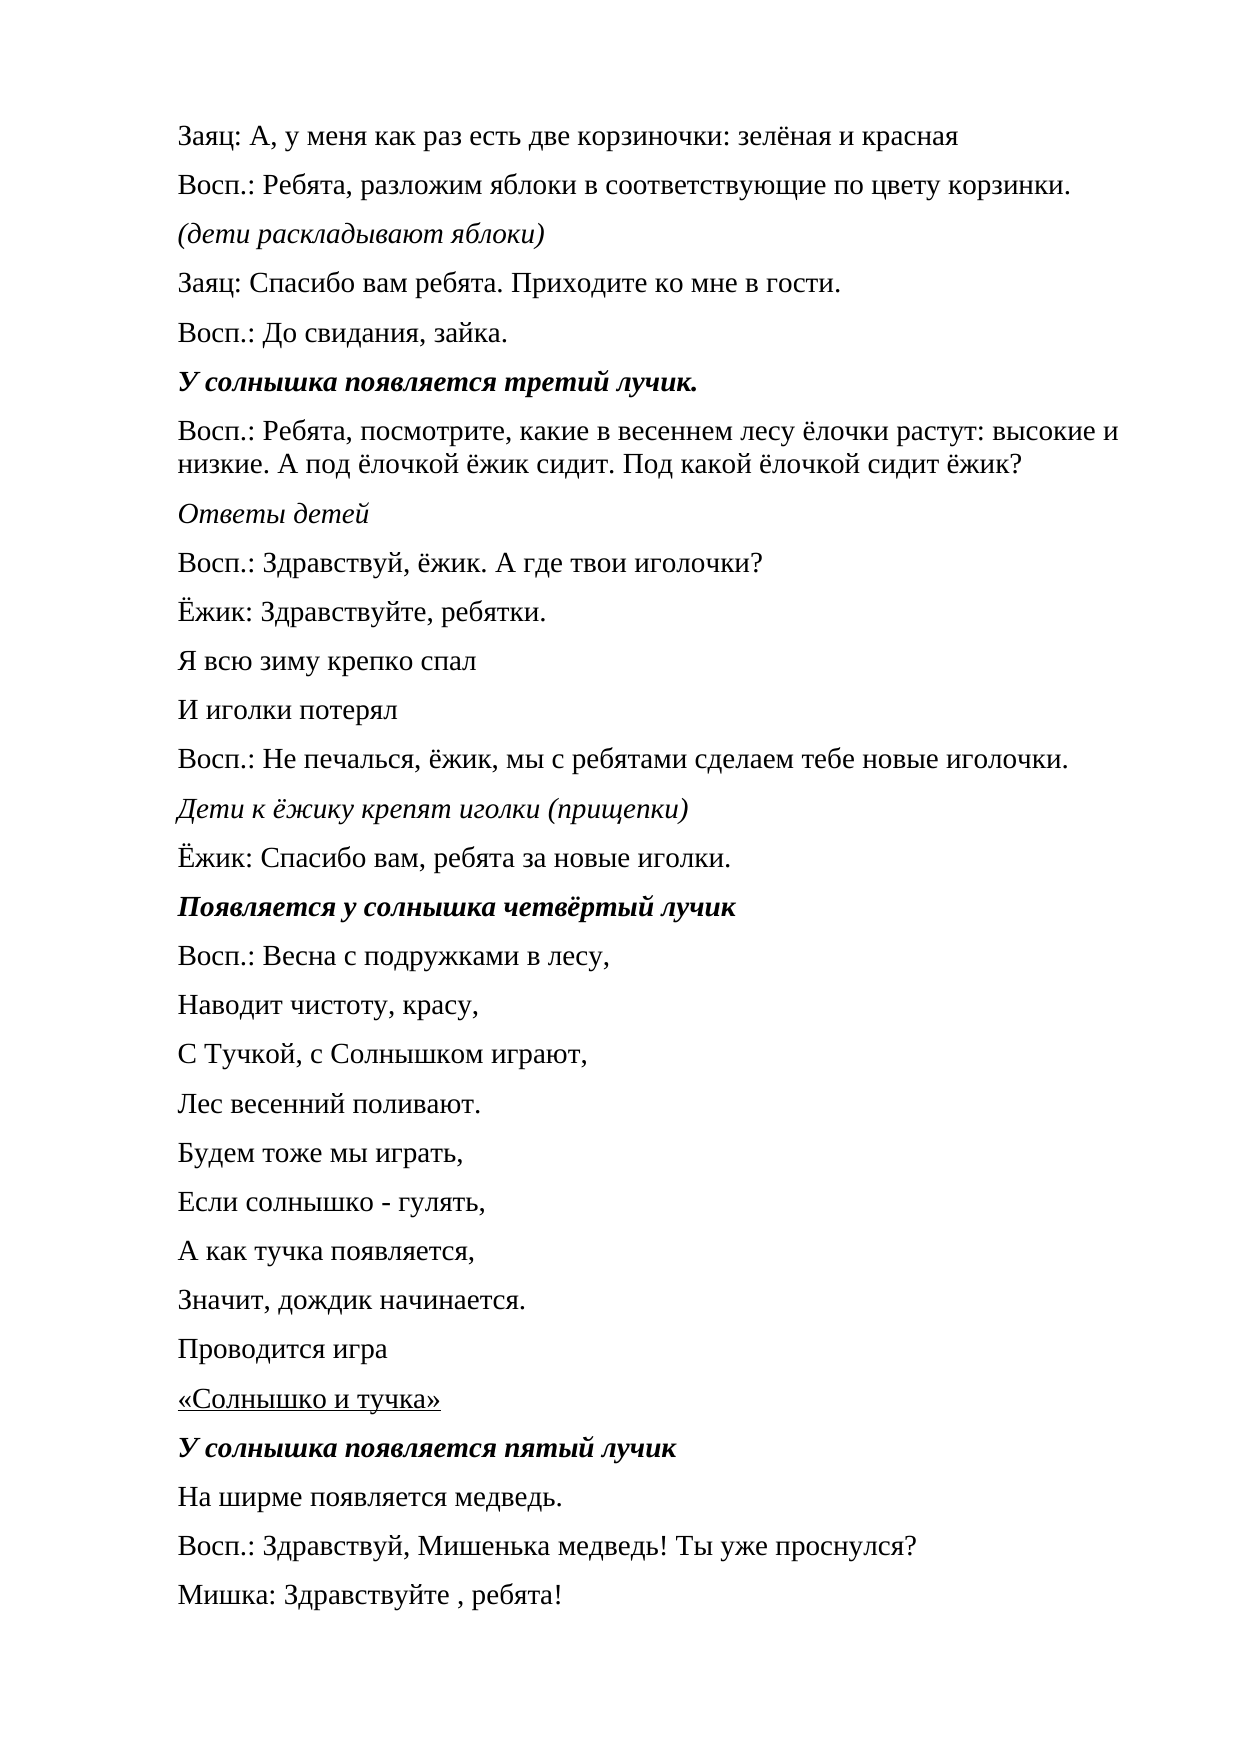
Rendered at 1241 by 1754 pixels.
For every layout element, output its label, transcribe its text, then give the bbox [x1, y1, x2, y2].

text Восп.: Ребята, посмотрите, какие в весеннем лесу ёлочки растут: высокие и низкие. А под ёлочкой ёжик сидит. Под какой ёлочкой сидит ёжик? [177, 413, 1152, 480]
text Значит, дождик начинается. [177, 1282, 1152, 1316]
text Ёжик: Здравствуйте, ребятки. [177, 594, 1152, 628]
text «Солнышко и тучка» [177, 1381, 1152, 1414]
text Появляется у солнышка четвёртый лучик [177, 889, 1152, 923]
text Восп.: Ребята, разложим яблоки в соответствующие по цвету корзинки. [177, 167, 1152, 201]
text Восп.: Здравствуй, Мишенька медведь! Ты уже проснулся? [177, 1528, 1152, 1562]
text Дети к ёжику крепят иголки (прищепки) [177, 791, 1152, 824]
text (дети раскладывают яблоки) [177, 216, 1152, 250]
text А как тучка появляется, [177, 1233, 1152, 1267]
text С Тучкой, с Солнышком играют, [177, 1037, 1152, 1070]
text Восп.: До свидания, зайка. [177, 315, 1152, 348]
text Ответы детей [177, 496, 1152, 529]
text Восп.: Здравствуй, ёжик. А где твои иголочки? [177, 545, 1152, 578]
text Восп.: Не печалься, ёжик, мы с ребятами сделаем тебе новые иголочки. [177, 742, 1152, 775]
text Заяц: А, у меня как раз есть две корзиночки: зелёная и красная [177, 118, 1152, 152]
text Если солнышко - гулять, [177, 1184, 1152, 1218]
text На ширме появляется медведь. [177, 1479, 1152, 1513]
text Лес весенний поливают. [177, 1086, 1152, 1119]
text Будем тоже мы играть, [177, 1135, 1152, 1168]
text Заяц: Спасибо вам ребята. Приходите ко мне в гости. [177, 266, 1152, 299]
text У солнышка появляется третий лучик. [177, 364, 1152, 397]
text Ёжик: Спасибо вам, ребята за новые иголки. [177, 840, 1152, 873]
text Наводит чистоту, красу, [177, 987, 1152, 1021]
text Проводится игра [177, 1332, 1152, 1365]
text Мишка: Здравствуйте , ребята! [177, 1577, 1152, 1611]
text Восп.: Весна с подружками в лесу, [177, 938, 1152, 972]
text Я всю зиму крепко спал [177, 643, 1152, 677]
text И иголки потерял [177, 692, 1152, 726]
text У солнышка появляется пятый лучик [177, 1430, 1152, 1463]
